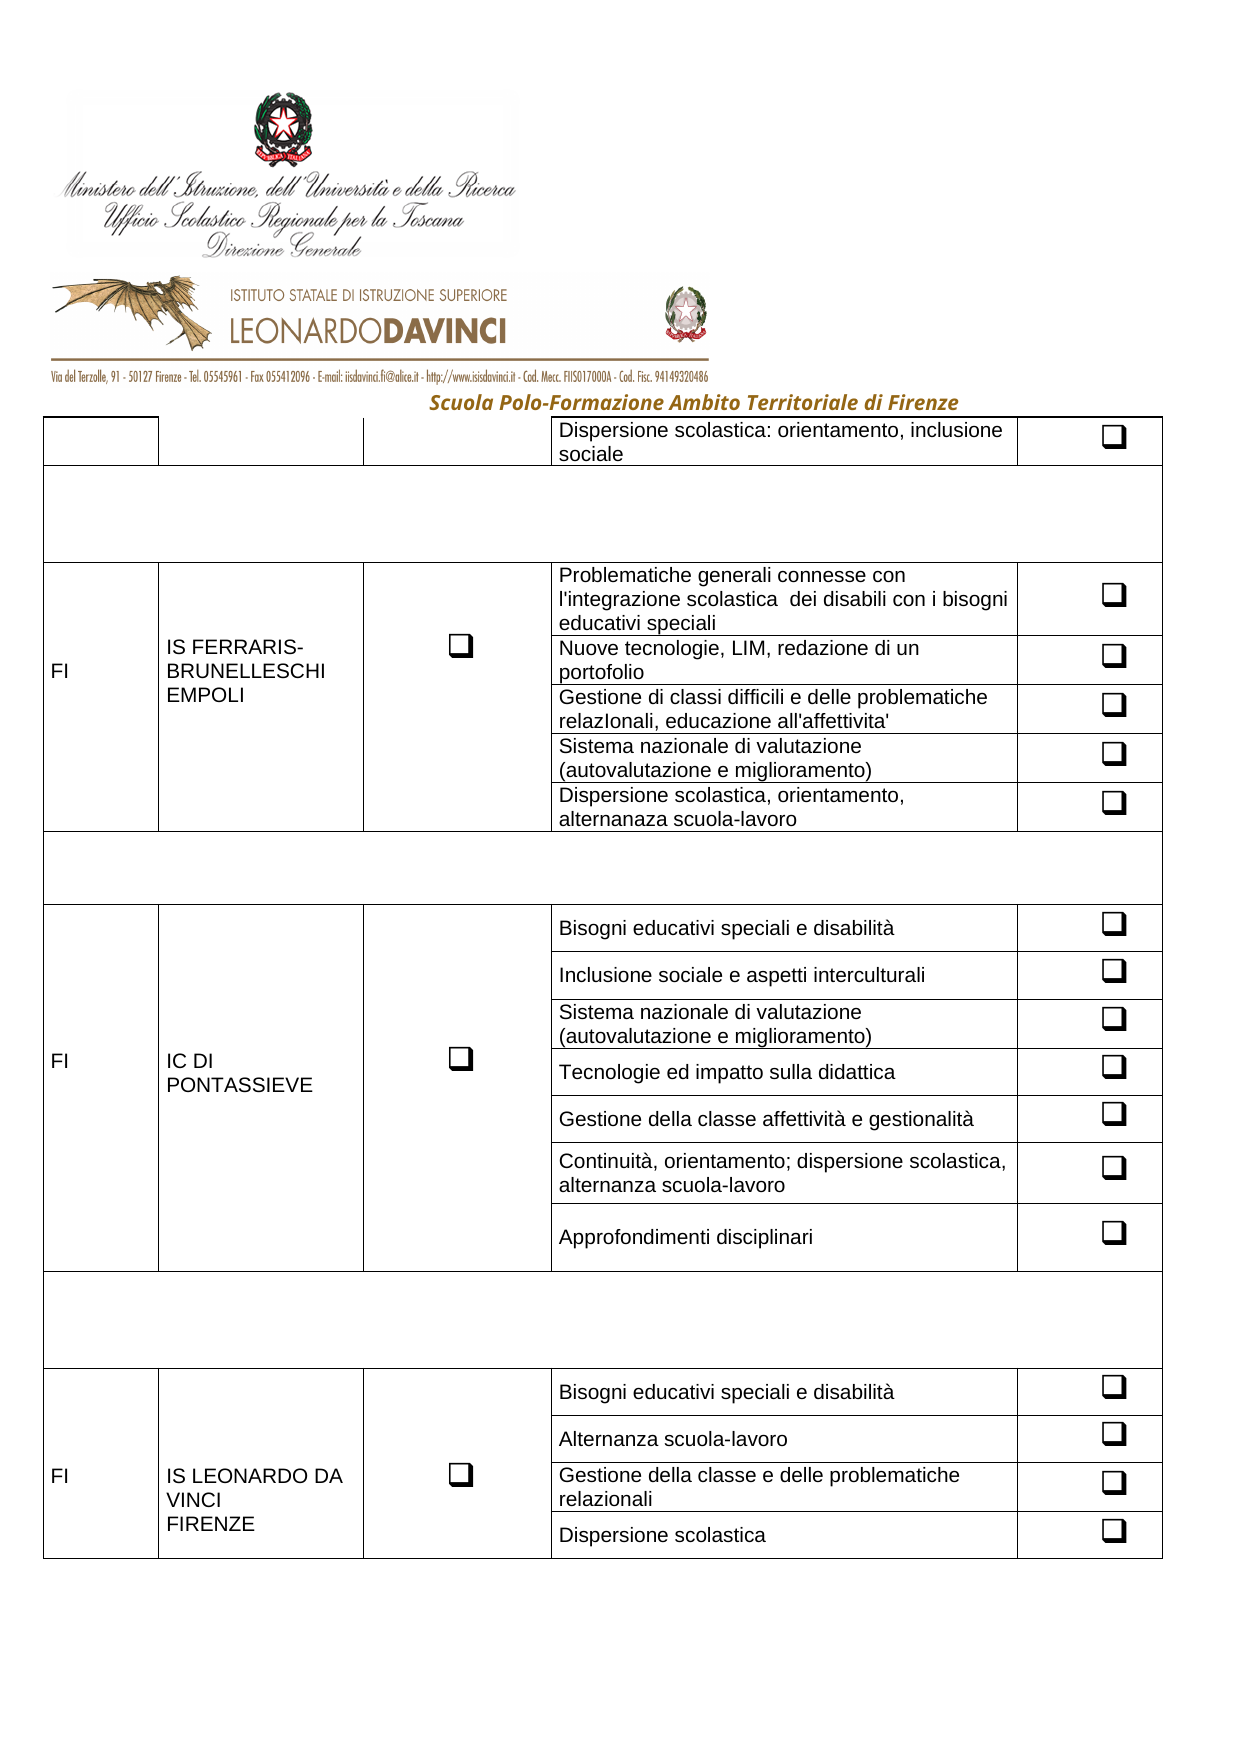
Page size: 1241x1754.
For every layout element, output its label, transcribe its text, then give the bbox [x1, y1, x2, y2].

table_cell IS FERRARIS-BRUNELLESCHI EMPOLI [159, 563, 363, 831]
table_cell [1018, 905, 1162, 951]
table_cell [1018, 1463, 1162, 1511]
table_cell Bisogni educativi speciali e disabilità [552, 905, 1017, 951]
table_cell Sistema nazionale di valutazione (autovalutazione e miglioramento) [552, 1000, 1017, 1047]
table_cell IS LEONARDO DA VINCI FIRENZE [159, 1369, 363, 1558]
table_cell Sistema nazionale di valutazione (autovalutazione e miglioramento) [552, 734, 1017, 782]
table_cell Problematiche generali connesse con l'integrazione scolastica dei disabili con i bisogni educativi speciali [552, 563, 1017, 635]
table_cell Gestione della classe e delle problematiche relazionali [552, 1463, 1017, 1511]
table_cell [1018, 1049, 1162, 1095]
table_cell Approfondimenti disciplinari [552, 1204, 1017, 1271]
table_cell Continuità, orientamento; dispersione scolastica, alternanza scuola-lavoro [552, 1143, 1017, 1203]
table_cell [1018, 418, 1162, 465]
table_cell Dispersione scolastica: orientamento, inclusione sociale [552, 418, 1017, 465]
table_cell [1018, 734, 1162, 782]
table_cell Inclusione sociale e aspetti interculturali [552, 952, 1017, 998]
table_cell [44, 466, 1162, 562]
table_cell FI [44, 905, 158, 1271]
table_cell FI [44, 1369, 158, 1558]
table_cell FI [44, 563, 158, 831]
table_cell [1018, 1204, 1162, 1271]
table_cell Bisogni educativi speciali e disabilità [552, 1369, 1017, 1415]
table_cell Dispersione scolastica, orientamento, alternanaza scuola-lavoro [552, 783, 1017, 831]
table_cell [1018, 952, 1162, 998]
table_cell [364, 905, 551, 1271]
table_cell [1018, 636, 1162, 684]
table_cell Gestione della classe affettività e gestionalità [552, 1096, 1017, 1142]
table_cell Dispersione scolastica [552, 1512, 1017, 1558]
table_cell Alternanza scuola-lavoro [552, 1416, 1017, 1462]
table_cell [1018, 1369, 1162, 1415]
table_cell [1018, 1000, 1162, 1047]
table_cell [1018, 1512, 1162, 1558]
table_cell [1018, 1143, 1162, 1203]
table_cell Gestione di classi difficili e delle problematiche relazIonali, educazione all'affettivita' [552, 685, 1017, 733]
table_cell IC DI PONTASSIEVE [159, 905, 363, 1271]
table_cell [44, 1272, 1162, 1367]
table_cell [1018, 685, 1162, 733]
table_cell [44, 832, 1162, 904]
picture [50, 74, 537, 271]
table_cell [1018, 1096, 1162, 1142]
table_cell Nuove tecnologie, LIM, redazione di un portofolio [552, 636, 1017, 684]
table_cell [364, 563, 551, 831]
table_cell [364, 1369, 551, 1558]
table_cell [1018, 783, 1162, 831]
table_cell [1018, 563, 1162, 635]
table_cell [1018, 1416, 1162, 1462]
picture [50, 272, 710, 388]
table_cell Tecnologie ed impatto sulla didattica [552, 1049, 1017, 1095]
